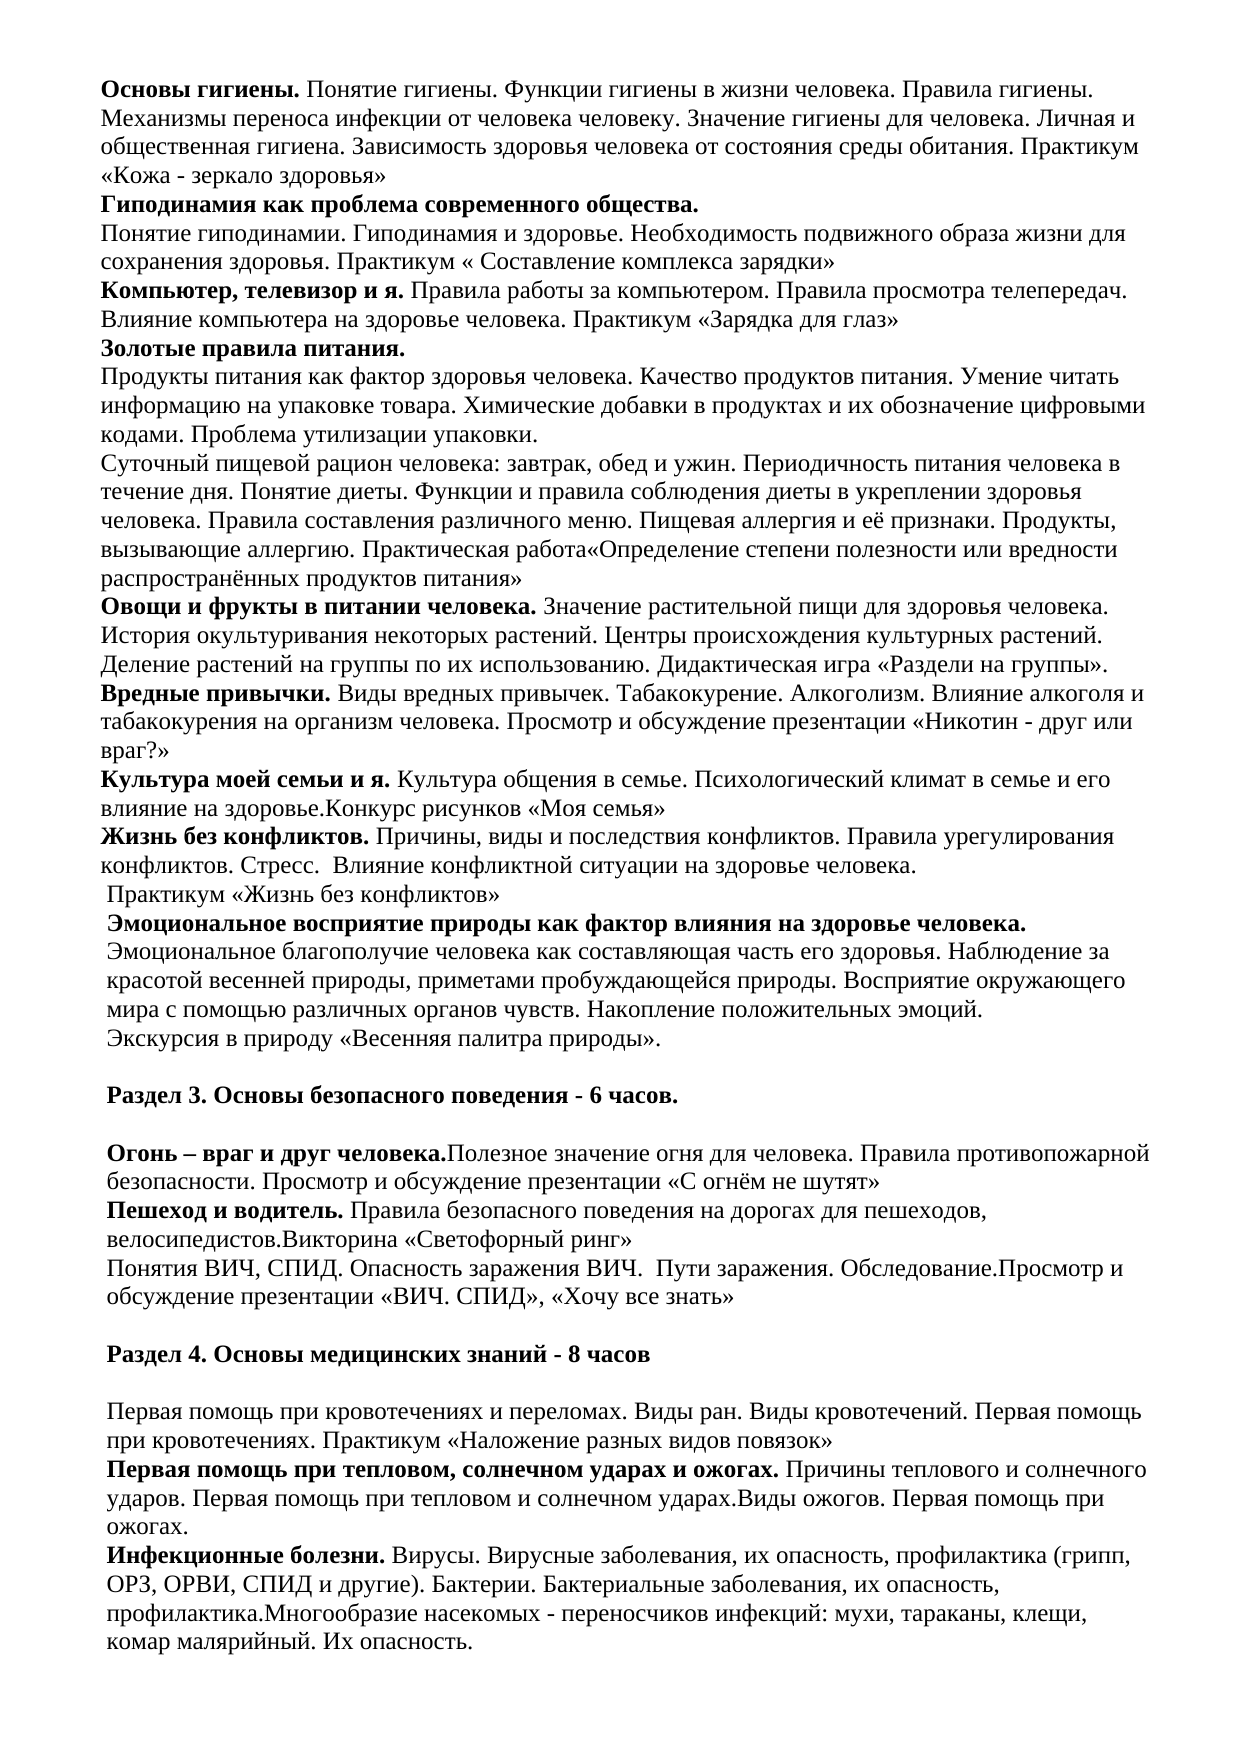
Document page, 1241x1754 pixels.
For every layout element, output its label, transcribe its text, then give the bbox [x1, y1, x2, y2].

text Эмоциональное восприятие природы как фактор влияния на здоровье человека. Эмоциональное благополучие человека как составляющая часть его здоровья. Наблюдение за красотой весенней природы, приметами пробуждающейся природы. Восприятие окружающего мира с помощью различных органов чувств. Накопление положительных эмоций. [106, 908, 1152, 1023]
text Первая помощь при кровотечениях и переломах. Виды ран. Виды кровотечений. Первая помощь при кровотечениях. Практикум «Наложение разных видов повязок» [106, 1396, 1152, 1454]
text Инфекционные болезни. Вирусы. Вирусные заболевания, их опасность, профилактика (грипп, ОРЗ, ОРВИ, СПИД и другие). Бактерии. Бактериальные заболевания, их опасность, профилактика.Многообразие насекомых - переносчиков инфекций: мухи, тараканы, клещи, комар малярийный. Их опасность. [106, 1540, 1152, 1655]
text Продукты питания как фактор здоровья человека. Качество продуктов питания. Умение читать информацию на упаковке товара. Химические добавки в продуктах и их обозначение цифровыми кодами. Проблема утилизации упаковки. [100, 361, 1152, 448]
text Овощи и фрукты в питании человека. Значение растительной пищи для здоровья человека. История окультуривания некоторых растений. Центры происхождения культурных растений. Деление растений на группы по их использованию. Дидактическая игра «Раздели на группы». [100, 591, 1152, 678]
text Понятия ВИЧ, СПИД. Опасность заражения ВИЧ. Пути заражения. Обследование.Просмотр и обсуждение презентации «ВИЧ. СПИД», «Хочу все знать» [106, 1253, 1152, 1310]
text Практикум «Жизнь без конфликтов» [106, 879, 1152, 908]
text Первая помощь при тепловом, солнечном ударах и ожогах. Причины теплового и солнечного ударов. Первая помощь при тепловом и солнечном ударах.Виды ожогов. Первая помощь при ожогах. [106, 1454, 1152, 1540]
text Раздел 3. Основы безопасного поведения - 6 часов. [106, 1080, 1152, 1109]
text Огонь – враг и друг человека.Полезное значение огня для человека. Правила противопожарной безопасности. Просмотр и обсуждение презентации «С огнём не шутят» [106, 1138, 1152, 1195]
text Компьютер, телевизор и я. Правила работы за компьютером. Правила просмотра телепередач. Влияние компьютера на здоровье человека. Практикум «Зарядка для глаз» [100, 275, 1152, 333]
text Вредные привычки. Виды вредных привычек. Табакокурение. Алкоголизм. Влияние алкоголя и табакокурения на организм человека. Просмотр и обсуждение презентации «Никотин - друг или враг?» [100, 678, 1152, 764]
text Жизнь без конфликтов. Причины, виды и последствия конфликтов. Правила урегулирования конфликтов. Стресс. Влияние конфликтной ситуации на здоровье человека. [100, 821, 1152, 879]
text Понятие гиподинамии. Гиподинамия и здоровье. Необходимость подвижного образа жизни для сохранения здоровья. Практикум « Составление комплекса зарядки» [100, 218, 1152, 275]
text Основы гигиены. Понятие гигиены. Функции гигиены в жизни человека. Правила гигиены. Механизмы переноса инфекции от человека человеку. Значение гигиены для человека. Личная и общественная гигиена. Зависимость здоровья человека от состояния среды обитания. Практикум «Кожа - зеркало здоровья» [100, 74, 1152, 189]
text Культура моей семьи и я. Культура общения в семье. Психологический климат в семье и его влияние на здоровье.Конкурс рисунков «Моя семья» [100, 764, 1152, 821]
text Пешеход и водитель. Правила безопасного поведения на дорогах для пешеходов, велосипедистов.Викторина «Светофорный ринг» [106, 1195, 1152, 1253]
text Золотые правила питания. [100, 333, 1152, 361]
text Суточный пищевой рацион человека: завтрак, обед и ужин. Периодичность питания человека в течение дня. Понятие диеты. Функции и правила соблюдения диеты в укреплении здоровья человека. Правила составления различного меню. Пищевая аллергия и её признаки. Продукты, вызывающие аллергию. Практическая работа«Определение степени полезности или вредности распространённых продуктов питания» [100, 448, 1152, 591]
text Раздел 4. Основы медицинских знаний - 8 часов [106, 1339, 1152, 1368]
text Гиподинамия как проблема современного общества. [100, 189, 1152, 218]
text Экскурсия в природу «Весенняя палитра природы». [106, 1023, 1152, 1051]
